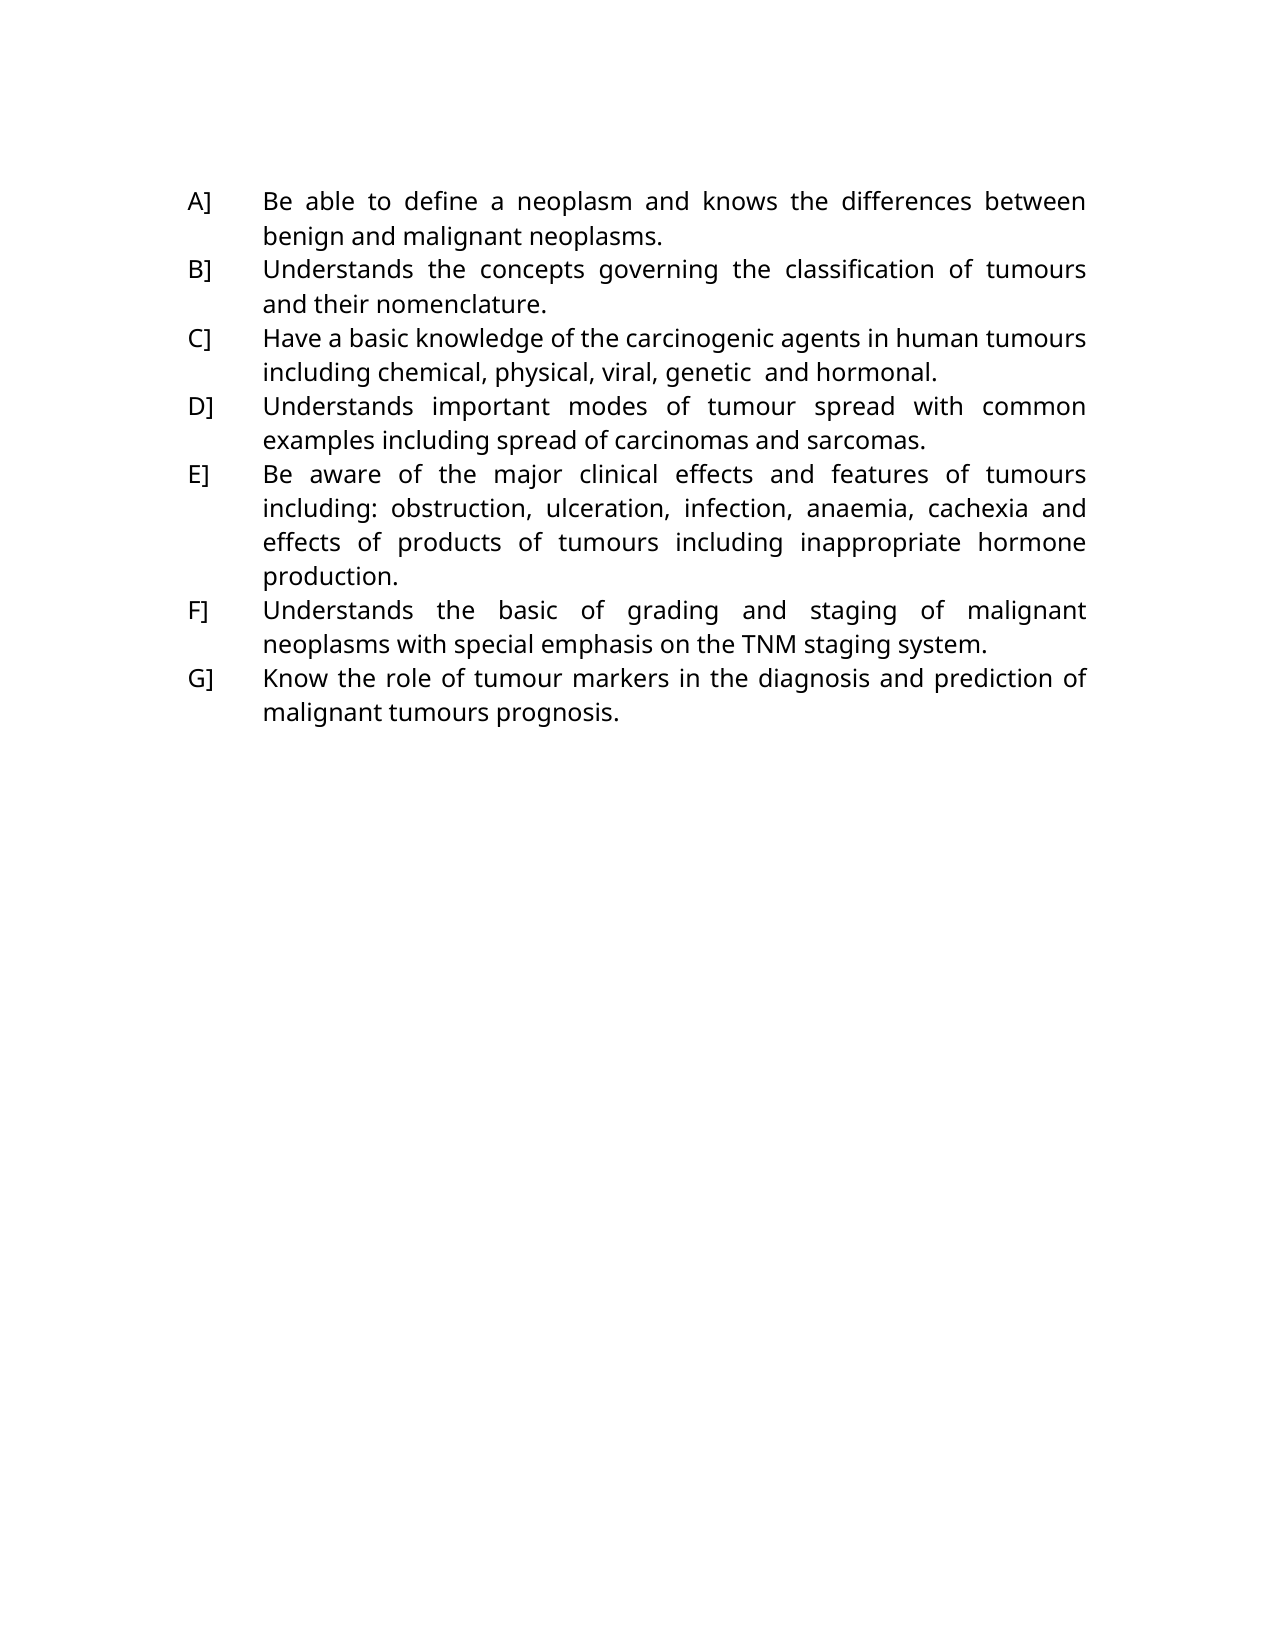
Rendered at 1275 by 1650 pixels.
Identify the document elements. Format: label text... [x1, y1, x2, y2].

list G] Know the role of tumour markers in the diagnosis and prediction of malignant tumours prognosis. [187, 661, 1087, 729]
list D] Understands important modes of tumour spread with common examples including spread of carcinomas and sarcomas. [187, 388, 1087, 457]
list F] Understands the basic of grading and staging of malignant neoplasms with special emphasis on the TNM staging system. [187, 593, 1087, 661]
list E] Be aware of the major clinical effects and features of tumours including: obstruction, ulceration, infection, anaemia, cachexia and effects of products of tumours including inappropriate hormone production. [187, 457, 1087, 593]
list C] Have a basic knowledge of the carcinogenic agents in human tumours including chemical, physical, viral, genetic and hormonal. [187, 320, 1087, 388]
list A] Be able to define a neoplasm and knows the differences between benign and malignant neoplasms. [187, 184, 1087, 252]
list B] Understands the concepts governing the classification of tumours and their nomenclature. [187, 252, 1087, 320]
